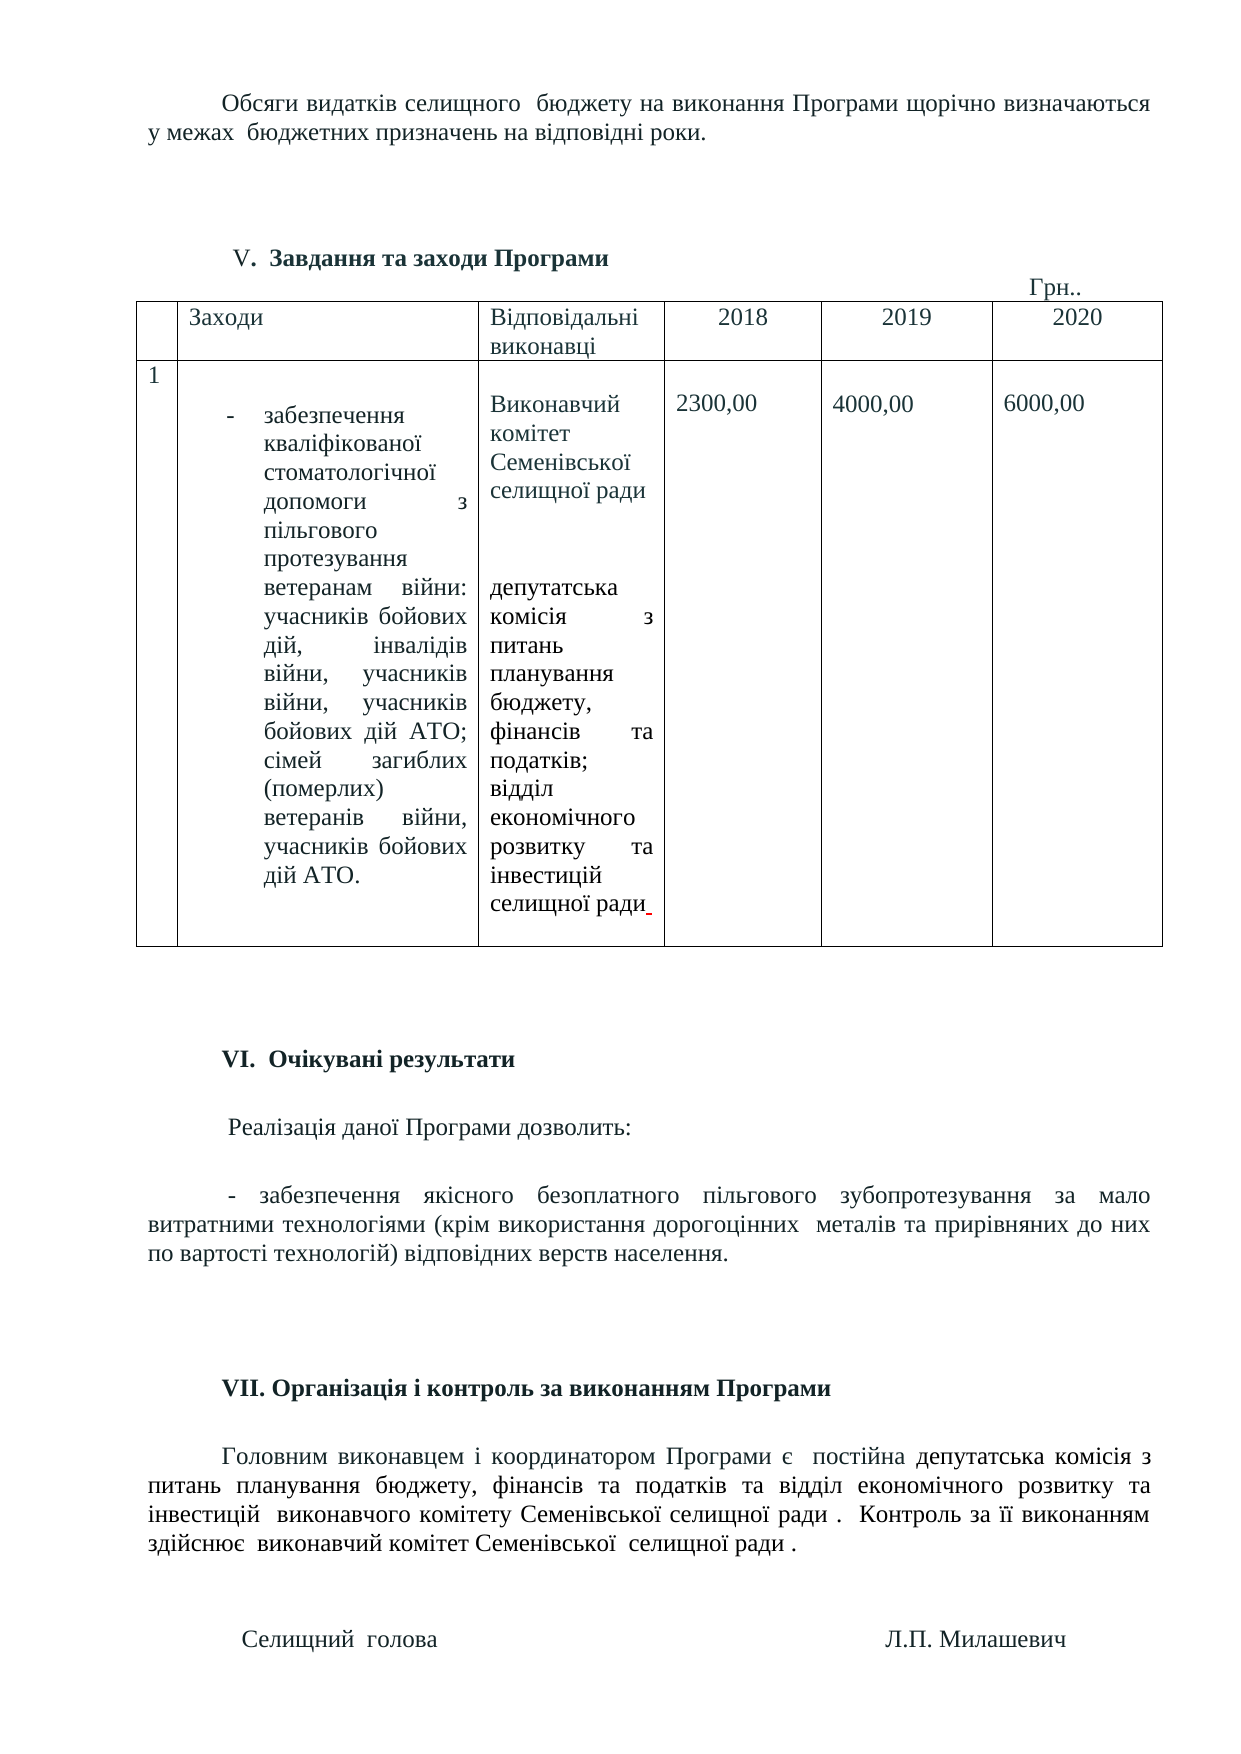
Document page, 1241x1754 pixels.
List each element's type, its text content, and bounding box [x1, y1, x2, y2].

text VІІ. Організація і контроль за виконанням Програми [148, 1373, 1152, 1402]
text Обсяги видатків селищного бюджету на виконання Програми щорічно визначаються у межах бюджетних призначень на відповідні роки. [148, 88, 1152, 146]
text Грн.. [896, 272, 1152, 301]
text - забезпечення якісного безоплатного пільгового зубопротезування за мало витратними технологіями (крім використання дорогоцінних металів та прирівняних до них по вартості технологій) відповідних верств населення. [148, 1180, 1152, 1266]
table_header 2018 [665, 302, 821, 359]
table_cell 4000,00 [822, 361, 992, 946]
text VІ. Очікувані результати [148, 1044, 1152, 1073]
table_header 2020 [993, 302, 1162, 359]
table_header 2019 [822, 302, 992, 359]
text V. Завдання та заходи Програми [232, 243, 1152, 272]
table_cell 1 [137, 361, 177, 946]
table_cell 6000,00 [993, 361, 1162, 946]
table_cell 2300,00 [665, 361, 821, 946]
text Селищний голова Л.П. Милашевич [148, 1624, 1152, 1653]
table_header Заходи [178, 302, 478, 359]
table_cell Виконавчий комітет Семенівської селищної ради депутатська комісія з питань планування бюджету, фінансів та податків; відділ економічного розвитку та інвестицій селищної ради [479, 361, 664, 946]
table_header Відповідальні виконавці [479, 302, 664, 359]
table_cell забезпечення кваліфікованої стоматологічної допомоги з пільгового протезування ветеранам війни: учасників бойових дій, інвалідів війни, учасників війни, учасників бойових дій АТО; сімей загиблих (померлих) ветеранів війни, учасників бойових дій АТО. [178, 361, 478, 946]
text Реалізація даної Програми дозволить: [148, 1112, 1152, 1141]
table_header [137, 302, 177, 359]
text Головним виконавцем і координатором Програми є постійна депутатська комісія з питань планування бюджету, фінансів та податків та відділ економічного розвитку та інвестицій виконавчого комітету Семенівської селищної ради . Контроль за її виконанням здійснює виконавчий комітет Семенівської селищної ради . [148, 1441, 1152, 1556]
